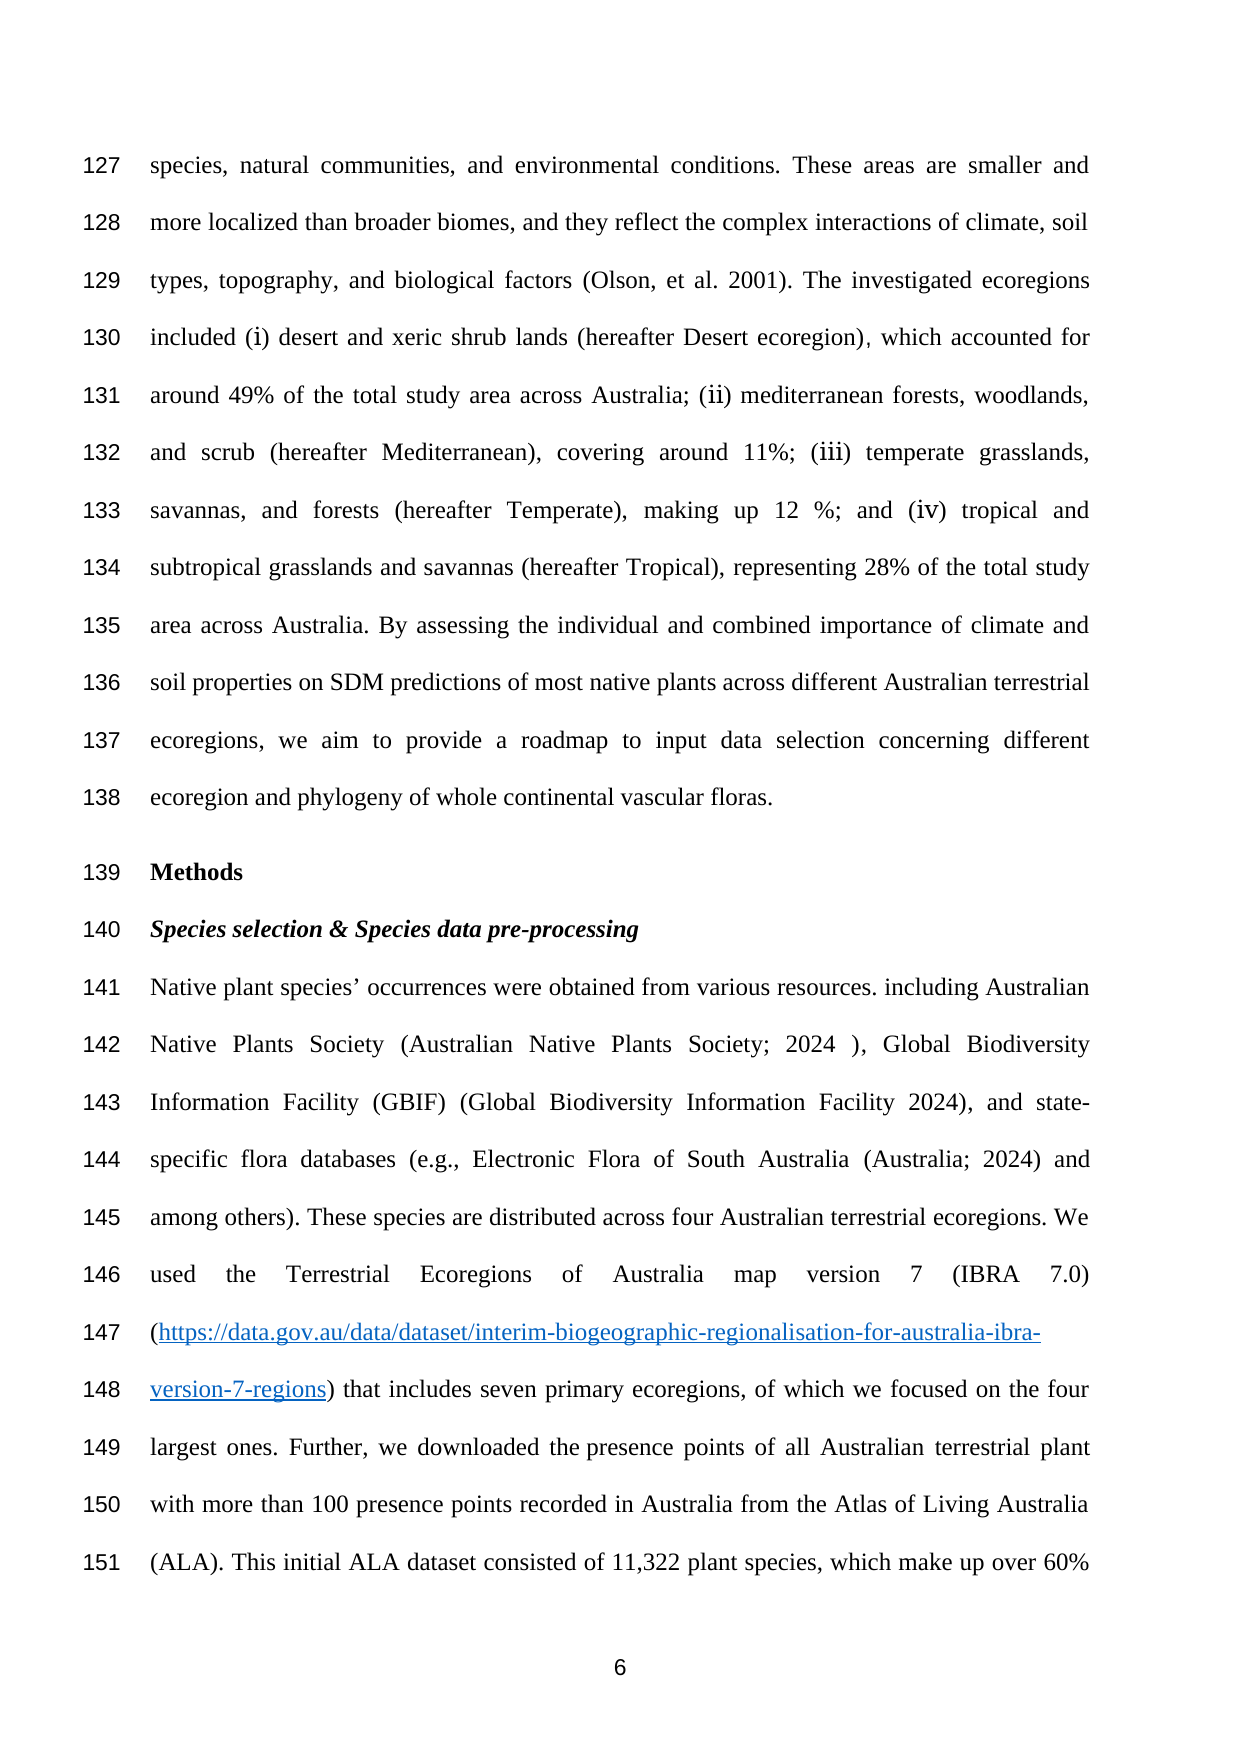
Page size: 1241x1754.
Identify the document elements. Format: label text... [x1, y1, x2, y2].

subtitle Species selection & Species data pre-processing [150, 914, 1090, 943]
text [150, 150, 1090, 811]
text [150, 972, 1090, 1575]
text Methods [150, 857, 1090, 885]
